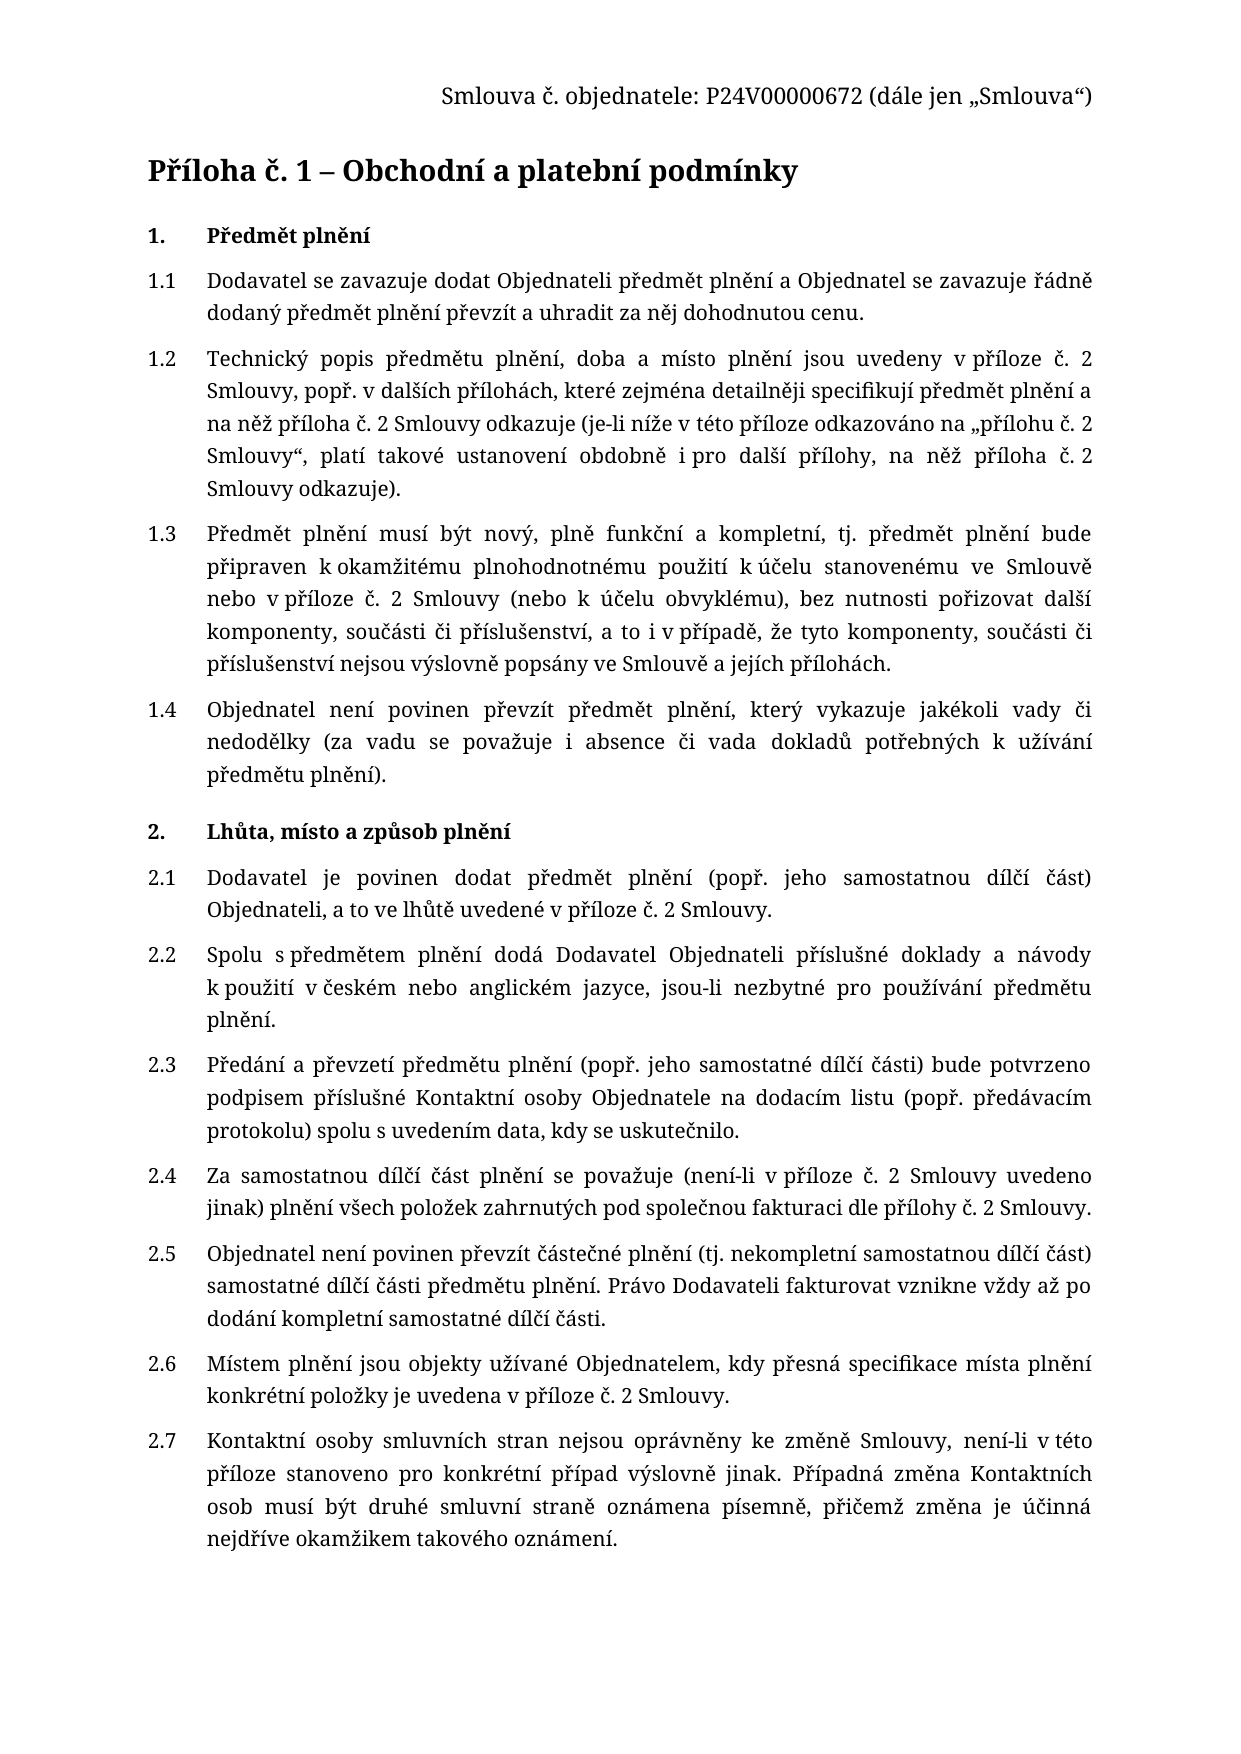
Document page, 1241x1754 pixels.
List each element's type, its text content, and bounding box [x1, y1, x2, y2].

list Lhůta, místo a způsob plnění [148, 817, 1093, 846]
list Dodavatel je povinen dodat předmět plnění (popř. jeho samostatnou dílčí část) Objednateli, a to ve lhůtě uvedené v příloze č. 2 Smlouvy. [148, 863, 1093, 924]
list Objednatel není povinen převzít částečné plnění (tj. nekompletní samostatnou dílčí část) samostatné dílčí části předmětu plnění. Právo Dodavateli fakturovat vznikne vždy až po dodání kompletní samostatné dílčí části. [148, 1239, 1093, 1332]
text Příloha č. 1 – Obchodní a platební podmínky [148, 150, 1093, 190]
list Za samostatnou dílčí část plnění se považuje (není-li v příloze č. 2 Smlouvy uvedeno jinak) plnění všech položek zahrnutých pod společnou fakturaci dle přílohy č. 2 Smlouvy. [148, 1161, 1093, 1222]
list Technický popis předmětu plnění, doba a místo plnění jsou uvedeny v příloze č. 2 Smlouvy, popř. v dalších přílohách, které zejména detailněji specifikují předmět plnění a na něž příloha č. 2 Smlouvy odkazuje (je-li níže v této příloze odkazováno na „přílohu č. 2 Smlouvy“, platí takové ustanovení obdobně i pro další přílohy, na něž příloha č. 2 Smlouvy odkazuje). [148, 344, 1093, 502]
list Spolu s předmětem plnění dodá Dodavatel Objednateli příslušné doklady a návody k použití v českém nebo anglickém jazyce, jsou-li nezbytné pro používání předmětu plnění. [148, 940, 1093, 1034]
list Předmět plnění [148, 221, 1093, 249]
list Objednatel není povinen převzít předmět plnění, který vykazuje jakékoli vady či nedodělky (za vadu se považuje i absence či vada dokladů potřebných k užívání předmětu plnění). [148, 695, 1093, 788]
list Dodavatel se zavazuje dodat Objednateli předmět plnění a Objednatel se zavazuje řádně dodaný předmět plnění převzít a uhradit za něj dohodnutou cenu. [148, 266, 1093, 327]
list Předmět plnění musí být nový, plně funkční a kompletní, tj. předmět plnění bude připraven k okamžitému plnohodnotnému použití k účelu stanovenému ve Smlouvě nebo v příloze č. 2 Smlouvy (nebo k účelu obvyklému), bez nutnosti pořizovat další komponenty, součásti či příslušenství, a to i v případě, že tyto komponenty, součásti či příslušenství nejsou výslovně popsány ve Smlouvě a jejích přílohách. [148, 519, 1093, 678]
list Předání a převzetí předmětu plnění (popř. jeho samostatné dílčí části) bude potvrzeno podpisem příslušné Kontaktní osoby Objednatele na dodacím listu (popř. předávacím protokolu) spolu s uvedením data, kdy se uskutečnilo. [148, 1051, 1093, 1144]
list Místem plnění jsou objekty užívané Objednatelem, kdy přesná specifikace místa plnění konkrétní položky je uvedena v příloze č. 2 Smlouvy. [148, 1349, 1093, 1410]
list Kontaktní osoby smluvních stran nejsou oprávněny ke změně Smlouvy, není-li v této příloze stanoveno pro konkrétní případ výslovně jinak. Případná změna Kontaktních osob musí být druhé smluvní straně oznámena písemně, přičemž změna je účinná nejdříve okamžikem takového oznámení. [148, 1427, 1093, 1553]
